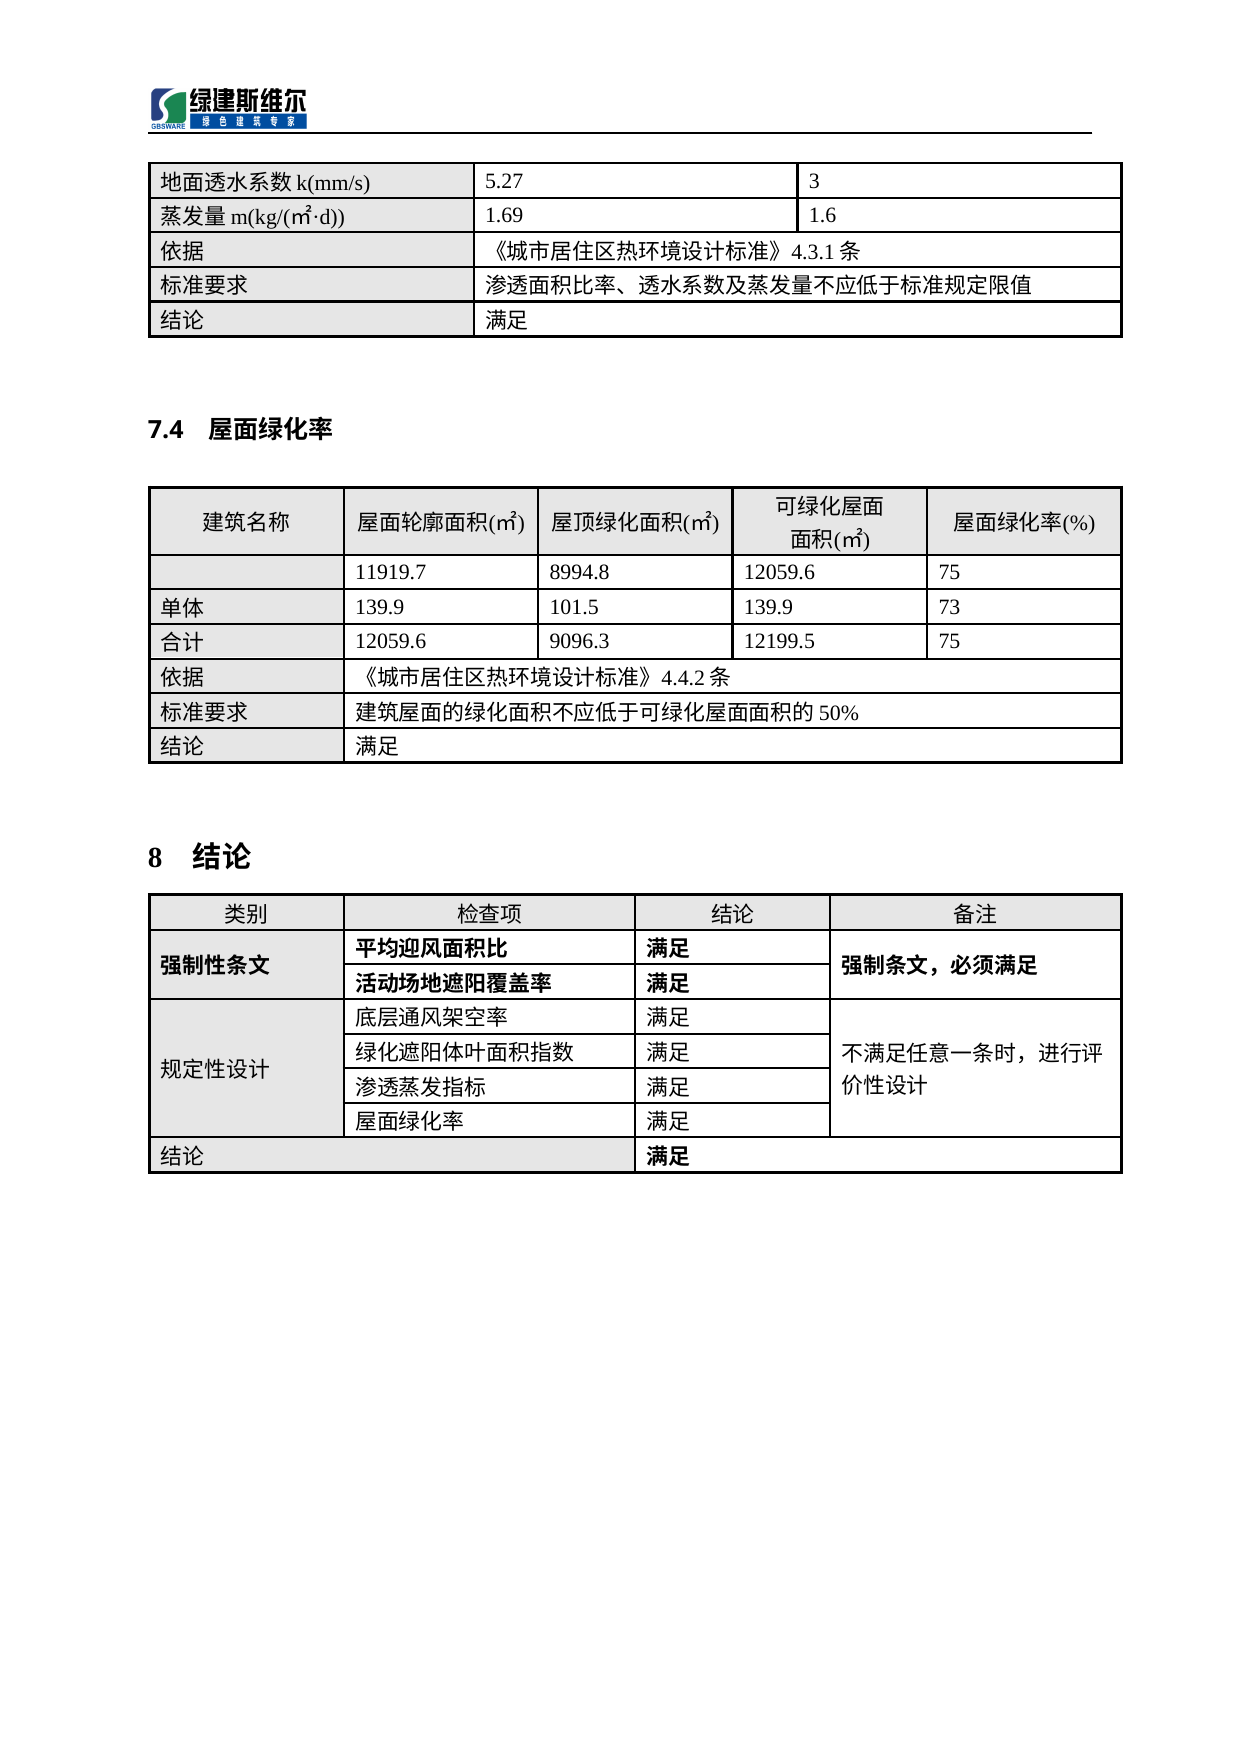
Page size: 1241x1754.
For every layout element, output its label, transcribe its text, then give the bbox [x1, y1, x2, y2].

table_cell 结论 [151, 1138, 634, 1171]
table_cell 强制性条文 [151, 931, 343, 998]
table_cell 12059.6 [345, 625, 537, 657]
table_cell 满足 [636, 1069, 829, 1102]
table_cell 标准要求 [151, 694, 343, 727]
table_cell 满足 [636, 1104, 829, 1136]
table_cell 9096.3 [539, 625, 731, 657]
table_cell 3 [799, 164, 1120, 197]
table_header 可绿化屋面 面积(㎡) [734, 489, 926, 554]
table_cell 绿化遮阳体叶面积指数 [345, 1035, 634, 1067]
table_cell 《城市居住区热环境设计标准》4.4.2条 [345, 660, 1120, 692]
table_cell 1.6 [799, 199, 1120, 231]
table_cell [151, 556, 343, 588]
table_cell 75 [928, 556, 1120, 588]
table_cell 75 [928, 625, 1120, 657]
table_cell 12059.6 [734, 556, 926, 588]
table_cell 1.69 [475, 199, 796, 231]
table_cell 12199.5 [734, 625, 926, 657]
table_cell 《城市居住区热环境设计标准》4.3.1条 [475, 233, 1120, 266]
table_cell 满足 [636, 931, 829, 963]
table_cell 满足 [475, 303, 1120, 335]
table_cell 蒸发量m(kg/(㎡·d)) [151, 199, 473, 231]
picture [147, 88, 308, 130]
table_cell 依据 [151, 660, 343, 692]
table_header 备注 [831, 896, 1120, 929]
table_cell 底层通风架空率 [345, 1000, 634, 1032]
table_cell 73 [928, 590, 1120, 623]
subtitle 屋面绿化率 [148, 396, 1092, 461]
table_cell 地面透水系数k(mm/s) [151, 164, 473, 197]
table_header 屋面轮廓面积(㎡) [345, 489, 537, 554]
table_cell 屋面绿化率 [345, 1104, 634, 1136]
table_cell 渗透蒸发指标 [345, 1069, 634, 1102]
table_cell 结论 [151, 303, 473, 335]
table_header 屋顶绿化面积(㎡) [539, 489, 731, 554]
table_cell 单体 [151, 590, 343, 623]
table_cell 渗透面积比率、透水系数及蒸发量不应低于标准规定限值 [475, 268, 1120, 300]
table_header 类别 [151, 896, 343, 929]
table_cell 不满足任意一条时，进行评价性设计 [831, 1000, 1120, 1136]
table_cell 满足 [636, 1035, 829, 1067]
table_cell 结论 [151, 729, 343, 761]
table_cell 依据 [151, 233, 473, 266]
table_cell 101.5 [539, 590, 731, 623]
table_cell 139.9 [734, 590, 926, 623]
table_cell 建筑屋面的绿化面积不应低于可绿化屋面面积的50% [345, 694, 1120, 727]
table_cell 平均迎风面积比 [345, 931, 634, 963]
table_cell 满足 [636, 1000, 829, 1032]
table_cell 满足 [345, 729, 1120, 761]
table_cell 139.9 [345, 590, 537, 623]
table_cell 标准要求 [151, 268, 473, 300]
table_cell 8994.8 [539, 556, 731, 588]
table_cell 11919.7 [345, 556, 537, 588]
table_cell 合计 [151, 625, 343, 657]
table_cell 强制条文，必须满足 [831, 931, 1120, 998]
table_header 结论 [636, 896, 829, 929]
table_header 检查项 [345, 896, 634, 929]
table_cell 活动场地遮阳覆盖率 [345, 965, 634, 998]
table_cell 规定性设计 [151, 1000, 343, 1136]
subtitle 结论 [148, 822, 1092, 887]
table_header 屋面绿化率(%) [928, 489, 1120, 554]
table_cell 满足 [636, 1138, 1120, 1171]
table_cell 满足 [636, 965, 829, 998]
table_cell 5.27 [475, 164, 796, 197]
table_header 建筑名称 [151, 489, 343, 554]
